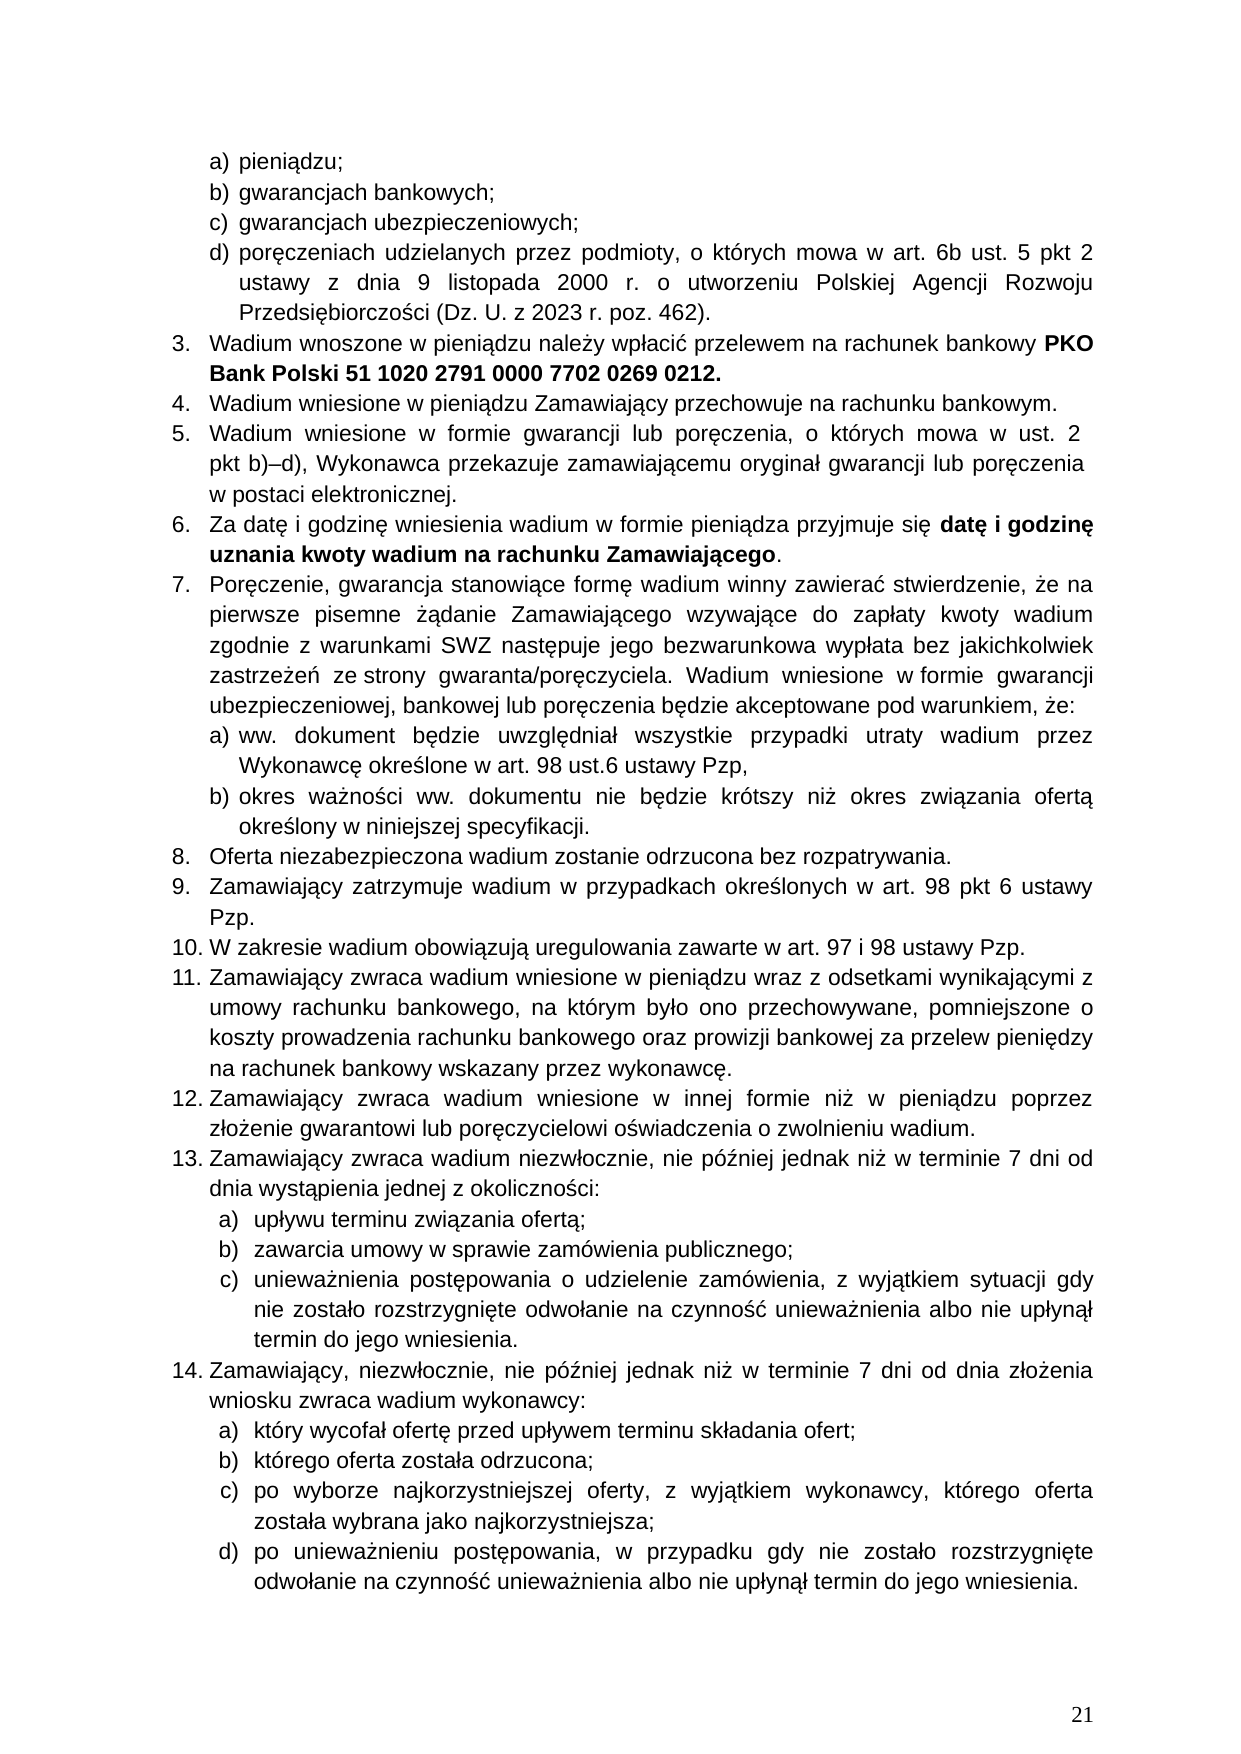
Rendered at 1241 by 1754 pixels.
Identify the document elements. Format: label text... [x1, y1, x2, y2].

list ww. dokument będzie uwzględniał wszystkie przypadki utraty wadium przez Wykonawcę określone w art. 98 ust.6 ustawy Pzp, [209, 722, 1094, 779]
list poręczeniach udzielanych przez podmioty, o których mowa w art. 6b ust. 5 pkt 2 ustawy z dnia 9 listopada 2000 r. o utworzeniu Polskiej Agencji Rozwoju Przedsiębiorczości (Dz. U. z 2023 r. poz. 462). [209, 239, 1094, 326]
list W zakresie wadium obowiązują uregulowania zawarte w art. 97 i 98 ustawy Pzp. [172, 934, 1094, 960]
list okres ważności ww. dokumentu nie będzie krótszy niż okres związania ofertą określony w niniejszej specyfikacji. [209, 783, 1094, 839]
list Oferta niezabezpieczona wadium zostanie odrzucona bez rozpatrywania. [172, 843, 1094, 869]
list Zamawiający, niezwłocznie, nie później jednak niż w terminie 7 dni od dnia złożenia wniosku zwraca wadium wykonawcy: [172, 1357, 1094, 1413]
list gwarancjach ubezpieczeniowych; [209, 209, 1094, 235]
list Zamawiający zatrzymuje wadium w przypadkach określonych w art. 98 pkt 6 ustawy Pzp. [172, 873, 1094, 930]
list Zamawiający zwraca wadium wniesione w pieniądzu wraz z odsetkami wynikającymi z umowy rachunku bankowego, na którym było ono przechowywane, pomniejszone o koszty prowadzenia rachunku bankowego oraz prowizji bankowej za przelew pieniędzy na rachunek bankowy wskazany przez wykonawcę. [172, 964, 1094, 1081]
list Wadium wniesione w pieniądzu Zamawiający przechowuje na rachunku bankowym. [172, 390, 1094, 416]
list upływu terminu związania ofertą; [239, 1206, 1094, 1232]
list gwarancjach bankowych; [209, 178, 1094, 205]
list Poręczenie, gwarancja stanowiące formę wadium winny zawierać stwierdzenie, że na pierwsze pisemne żądanie Zamawiającego wzywające do zapłaty kwoty wadium zgodnie z warunkami SWZ następuje jego bezwarunkowa wypłata bez jakichkolwiek zastrzeżeń ze strony gwaranta/poręczyciela. Wadium wniesione w formie gwarancji ubezpieczeniowej, bankowej lub poręczenia będzie akceptowane pod warunkiem, że: [172, 571, 1094, 718]
list zawarcia umowy w sprawie zamówienia publicznego; [239, 1236, 1094, 1262]
list Wadium wnoszone w pieniądzu należy wpłacić przelewem na rachunek bankowy PKO Bank Polski 51 1020 2791 0000 7702 0269 0212. [172, 329, 1094, 386]
list Zamawiający zwraca wadium wniesione w innej formie niż w pieniądzu poprzez złożenie gwarantowi lub poręczycielowi oświadczenia o zwolnieniu wadium. [172, 1085, 1094, 1141]
list po wyborze najkorzystniejszej oferty, z wyjątkiem wykonawcy, którego oferta została wybrana jako najkorzystniejsza; [239, 1477, 1094, 1534]
list po unieważnieniu postępowania, w przypadku gdy nie zostało rozstrzygnięte odwołanie na czynność unieważnienia albo nie upłynął termin do jego wniesienia. [239, 1538, 1094, 1594]
list którego oferta została odrzucona; [239, 1447, 1094, 1473]
list unieważnienia postępowania o udzielenie zamówienia, z wyjątkiem sytuacji gdy nie zostało rozstrzygnięte odwołanie na czynność unieważnienia albo nie upłynął termin do jego wniesienia. [239, 1266, 1094, 1353]
list Za datę i godzinę wniesienia wadium w formie pieniądza przyjmuje się datę i godzinę uznania kwoty wadium na rachunku Zamawiającego. [172, 511, 1094, 567]
list Zamawiający zwraca wadium niezwłocznie, nie później jednak niż w terminie 7 dni od dnia wystąpienia jednej z okoliczności: [172, 1145, 1094, 1202]
list pieniądzu; [209, 148, 1094, 174]
list który wycofał ofertę przed upływem terminu składania ofert; [239, 1417, 1094, 1443]
list Wadium wniesione w formie gwarancji lub poręczenia, o których mowa w ust. 2 pkt b)–d), Wykonawca przekazuje zamawiającemu oryginał gwarancji lub poręczenia w postaci elektronicznej. [172, 420, 1094, 507]
